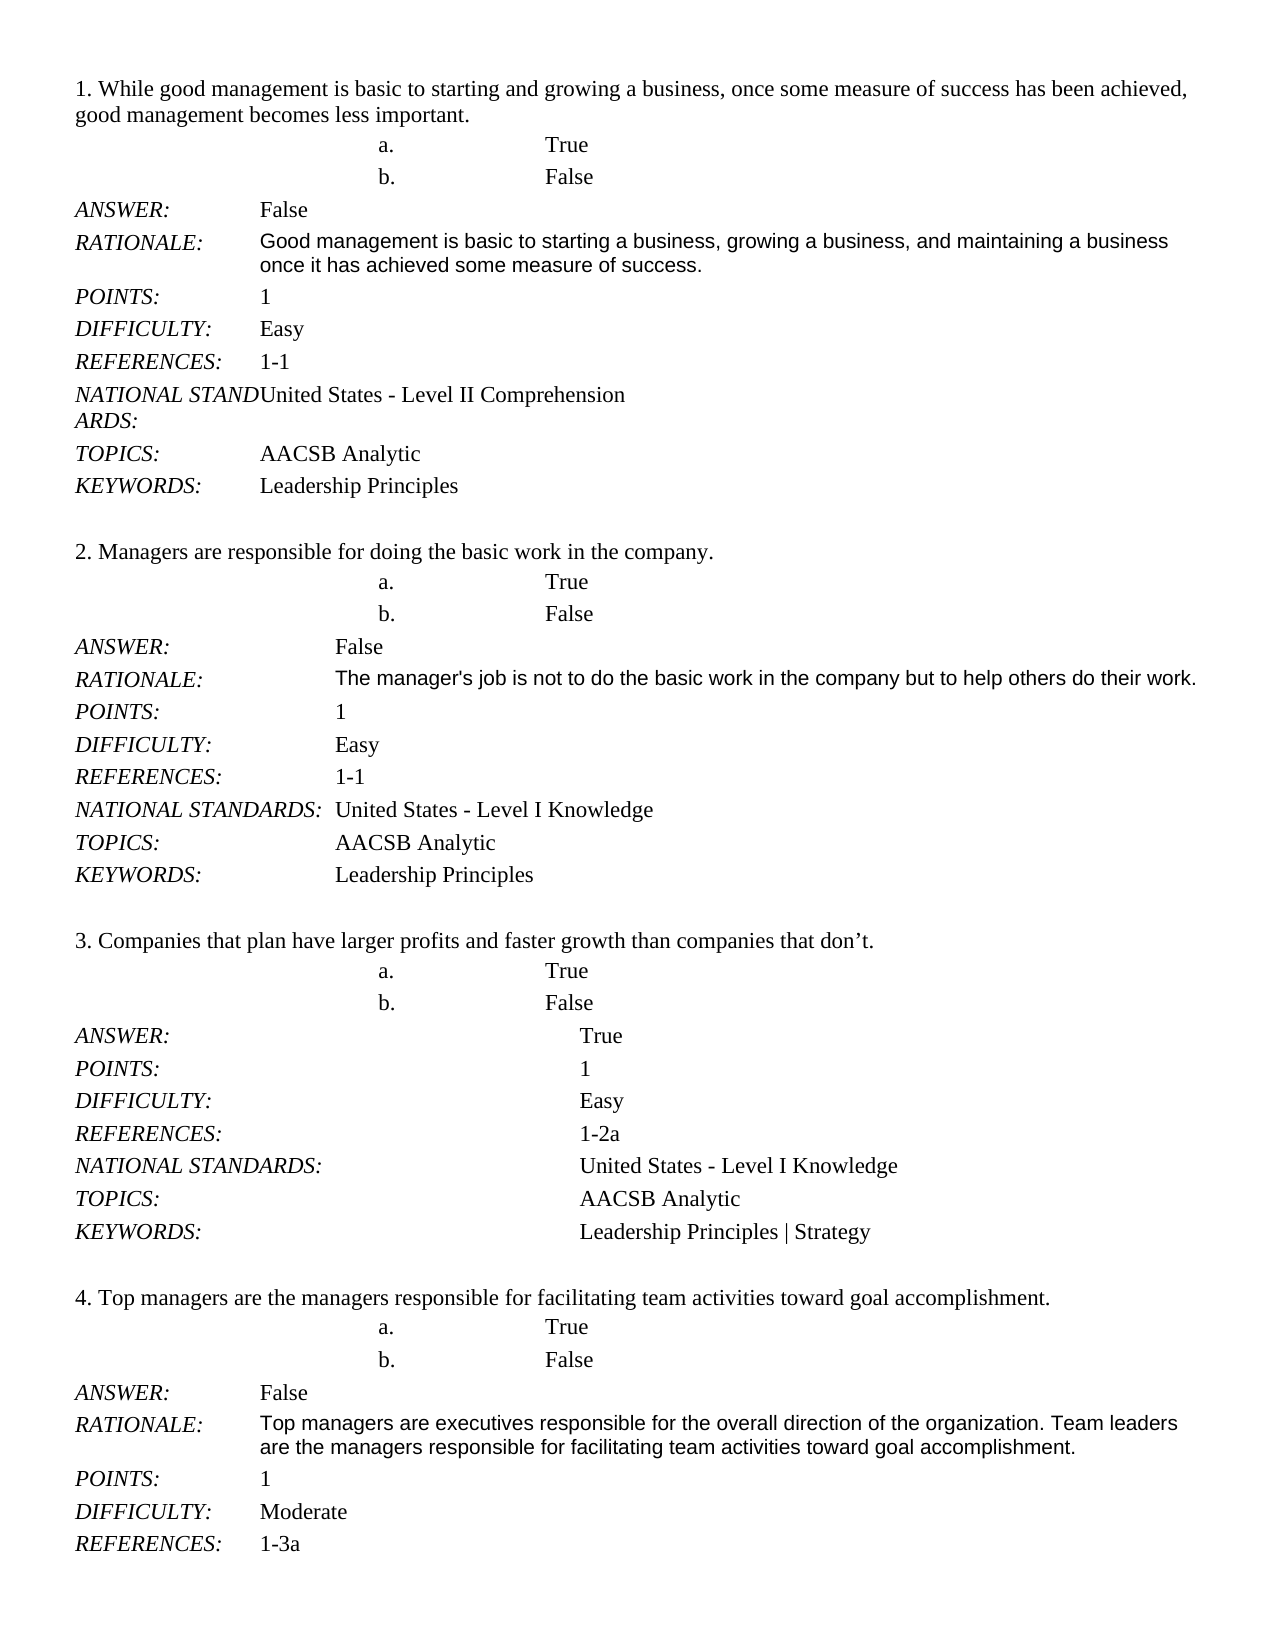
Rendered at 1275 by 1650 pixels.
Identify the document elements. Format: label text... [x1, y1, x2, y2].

table_header 1. While good management is basic to starting and growing a business, once some measure of success has been achieved, good management becomes less important. [75, 128, 1200, 502]
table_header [75, 1310, 1200, 1560]
table_header 3. Companies that plan have larger profits and faster growth than companies that don’t. [75, 954, 1200, 1247]
table_header 2. Managers are responsible for doing the basic work in the company. [75, 565, 1200, 891]
